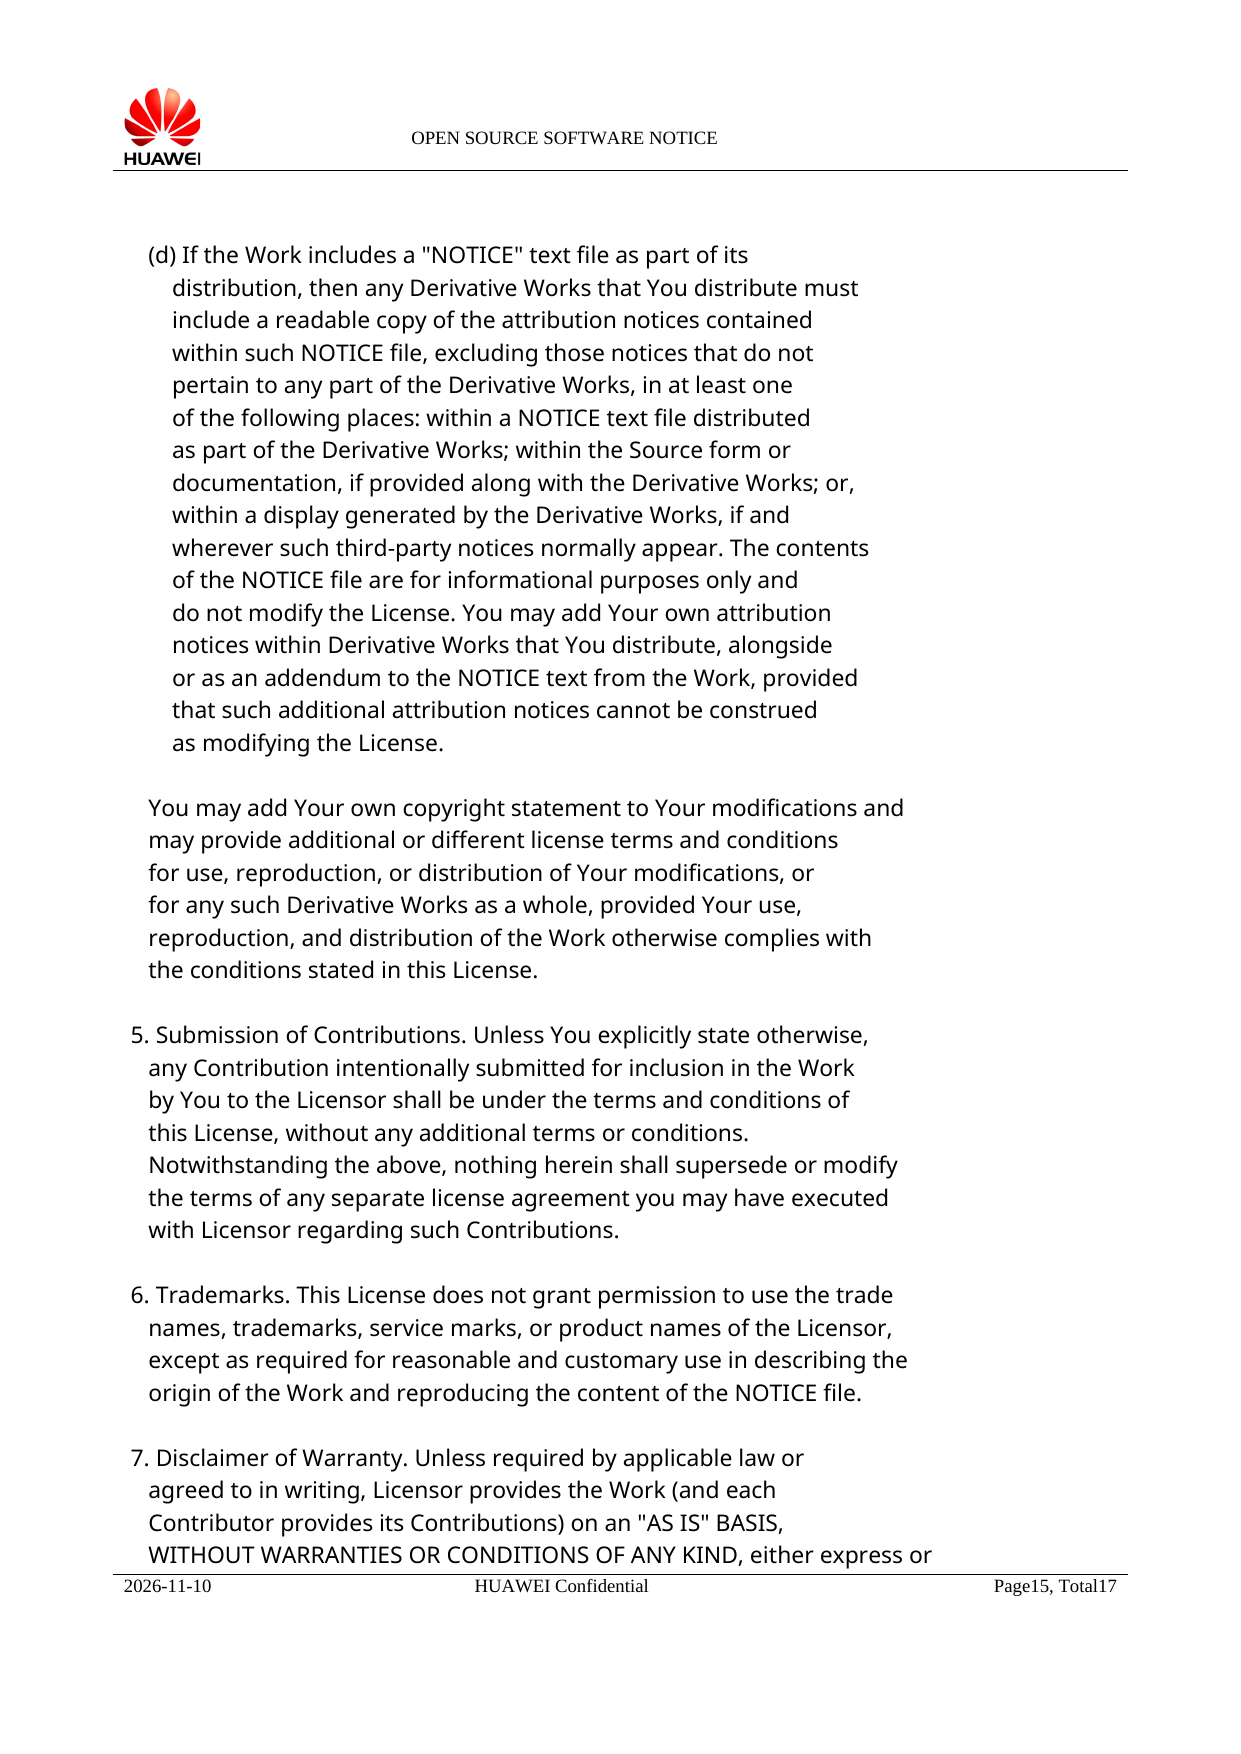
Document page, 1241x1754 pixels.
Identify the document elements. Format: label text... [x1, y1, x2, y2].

text 6. Trademarks. This License does not grant permission to use the trade [112, 1279, 1128, 1311]
text of the NOTICE file are for informational purposes only and [112, 564, 1128, 596]
text pertain to any part of the Derivative Works, in at least one [112, 369, 1128, 401]
text this License, without any additional terms or conditions. [112, 1116, 1128, 1149]
text You may add Your own copyright statement to Your modifications and [112, 791, 1128, 824]
text reproduction, and distribution of the Work otherwise complies with [112, 921, 1128, 954]
text names, trademarks, service marks, or product names of the Licensor, [112, 1311, 1128, 1344]
text as modifying the License. [112, 726, 1128, 759]
text by You to the Licensor shall be under the terms and conditions of [112, 1084, 1128, 1116]
text of the following places: within a NOTICE text file distributed [112, 401, 1128, 434]
text origin of the Work and reproducing the content of the NOTICE file. [112, 1376, 1128, 1409]
text Contributor provides its Contributions) on an "AS IS" BASIS, [112, 1506, 1128, 1539]
text agreed to in writing, Licensor provides the Work (and each [112, 1474, 1128, 1506]
text the terms of any separate license agreement you may have executed [112, 1181, 1128, 1214]
text any Contribution intentionally submitted for inclusion in the Work [112, 1051, 1128, 1084]
text the conditions stated in this License. [112, 954, 1128, 986]
text do not modify the License. You may add Your own attribution [112, 596, 1128, 629]
text that such additional attribution notices cannot be construed [112, 694, 1128, 726]
text distribution, then any Derivative Works that You distribute must [112, 271, 1128, 304]
text (d) If the Work includes a "NOTICE" text file as part of its [112, 239, 1128, 271]
text within such NOTICE file, excluding those notices that do not [112, 336, 1128, 369]
text documentation, if provided along with the Derivative Works; or, [112, 466, 1128, 499]
text notices within Derivative Works that You distribute, alongside [112, 629, 1128, 661]
text 7. Disclaimer of Warranty. Unless required by applicable law or [112, 1441, 1128, 1474]
text or as an addendum to the NOTICE text from the Work, provided [112, 661, 1128, 694]
text within a display generated by the Derivative Works, if and [112, 499, 1128, 531]
text Notwithstanding the above, nothing herein shall supersede or modify [112, 1149, 1128, 1181]
text WITHOUT WARRANTIES OR CONDITIONS OF ANY KIND, either express or [112, 1539, 1128, 1571]
text include a readable copy of the attribution notices contained [112, 304, 1128, 336]
text wherever such third-party notices normally appear. The contents [112, 531, 1128, 564]
text may provide additional or different license terms and conditions [112, 824, 1128, 856]
text with Licensor regarding such Contributions. [112, 1214, 1128, 1246]
text 5. Submission of Contributions. Unless You explicitly state otherwise, [112, 1019, 1128, 1051]
text as part of the Derivative Works; within the Source form or [112, 434, 1128, 466]
text for any such Derivative Works as a whole, provided Your use, [112, 889, 1128, 921]
text for use, reproduction, or distribution of Your modifications, or [112, 856, 1128, 889]
picture [124, 88, 201, 165]
text except as required for reasonable and customary use in describing the [112, 1344, 1128, 1376]
